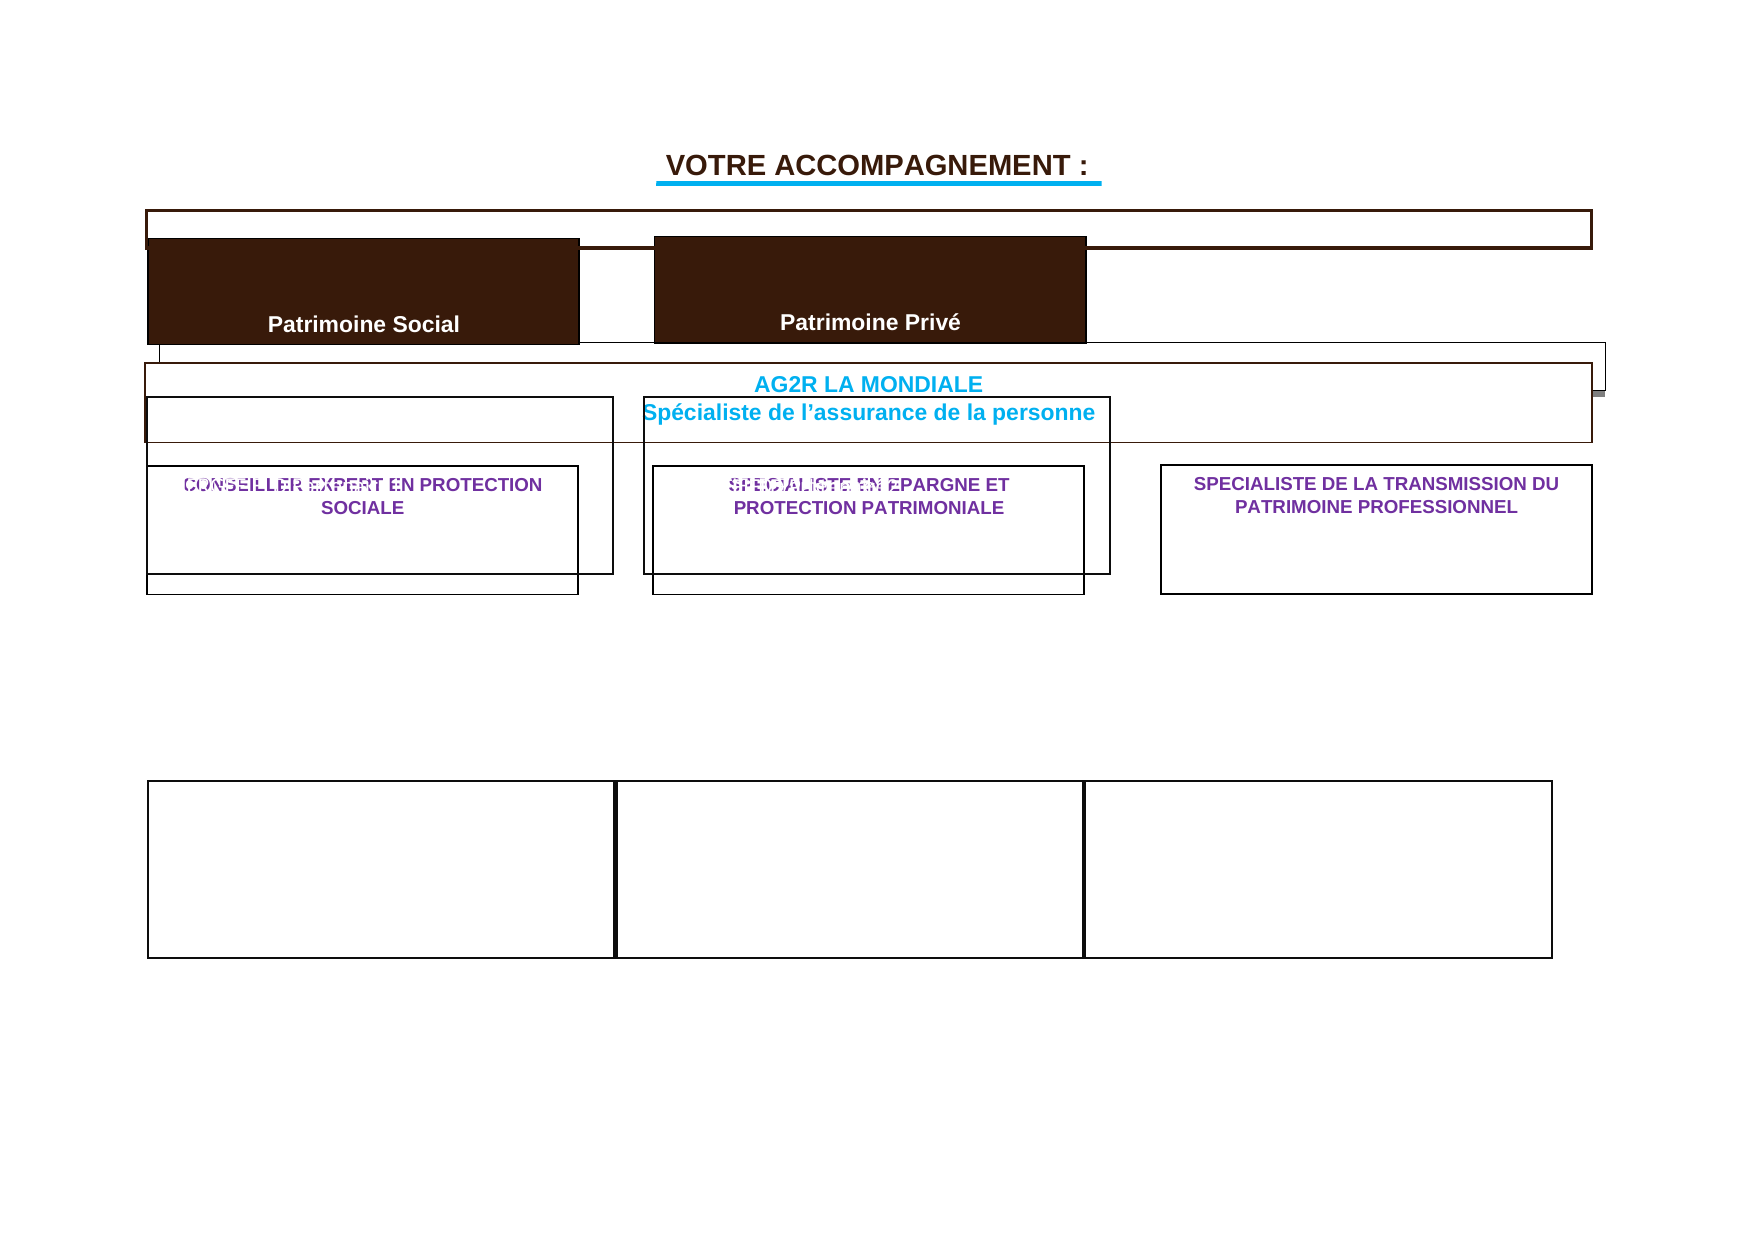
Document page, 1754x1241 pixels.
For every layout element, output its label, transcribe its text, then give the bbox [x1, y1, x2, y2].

table_header [160, 343, 1605, 390]
text VOTRE ACCOMPAGNEMENT : [148, 148, 1606, 181]
table_header [148, 345, 159, 362]
